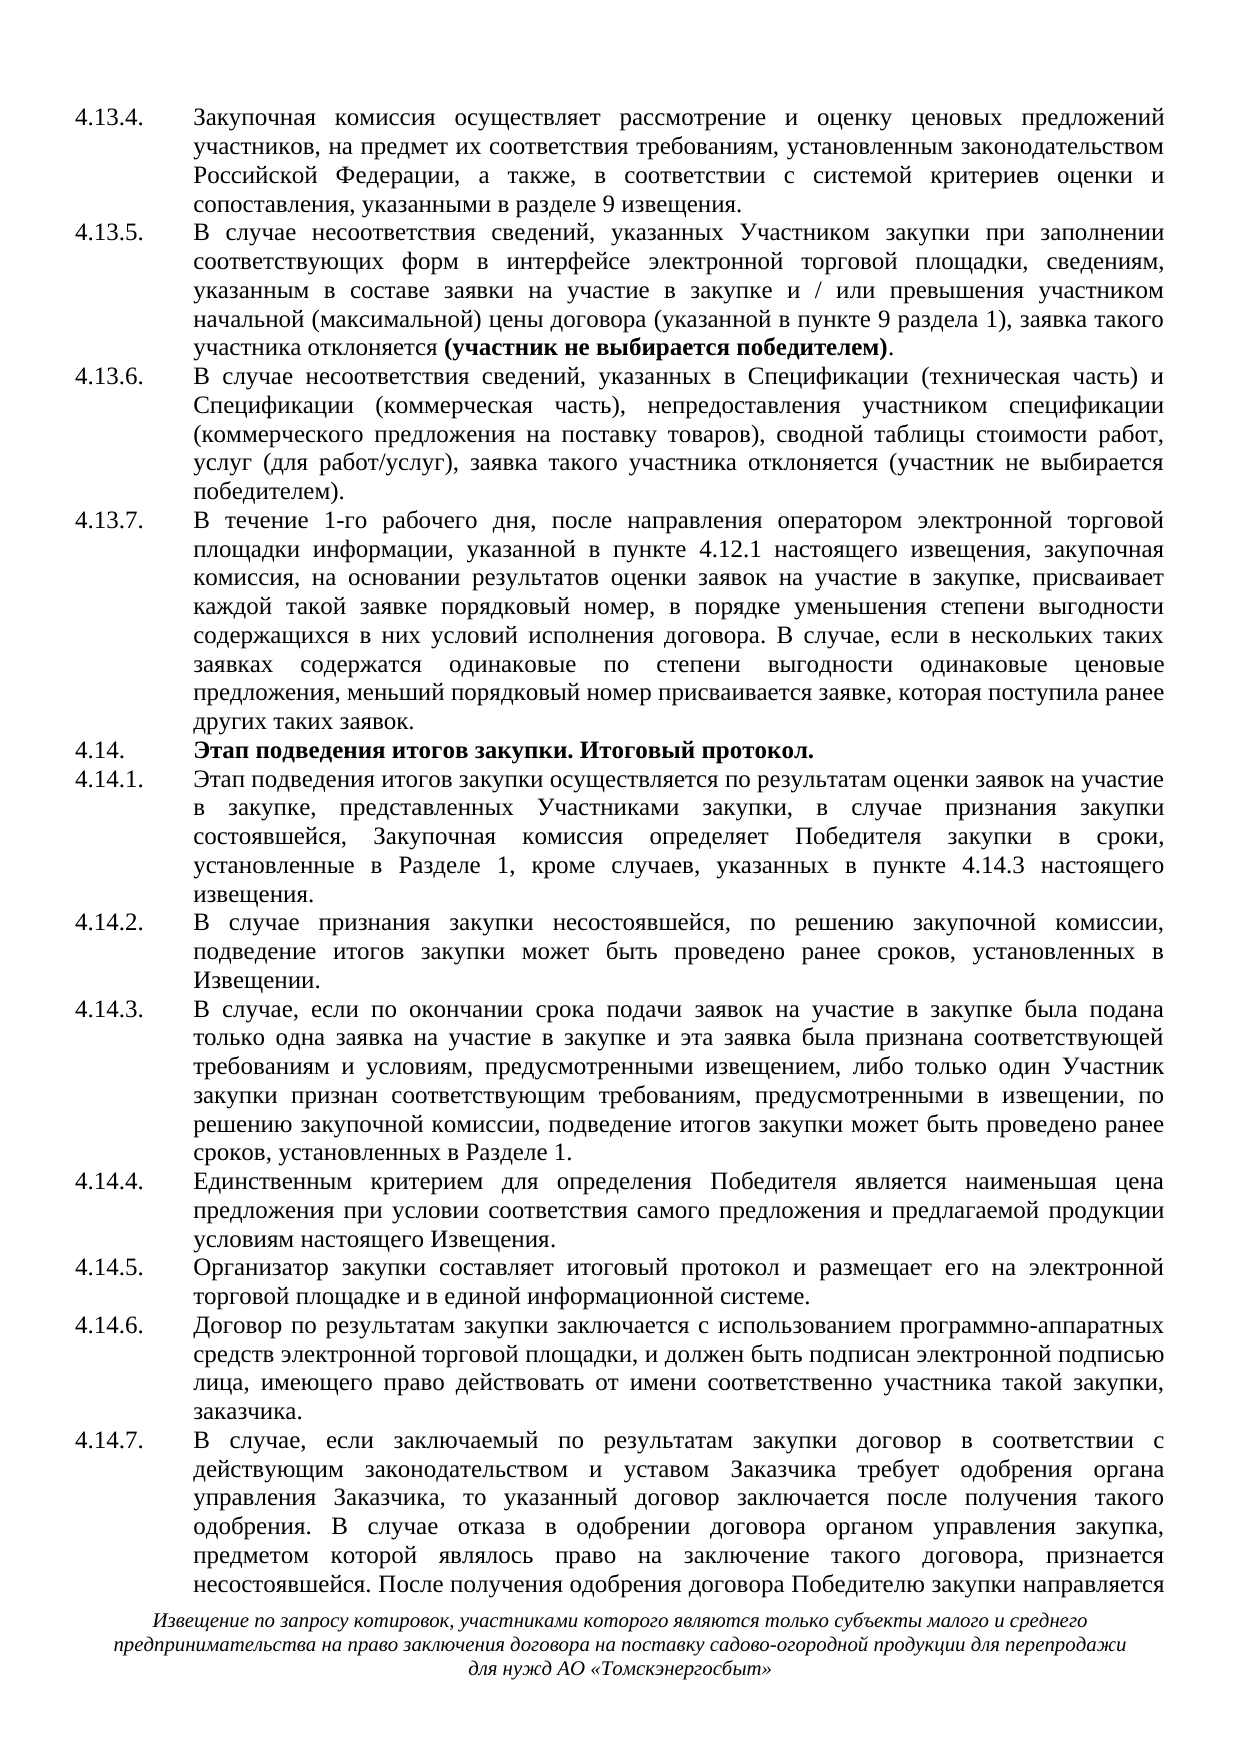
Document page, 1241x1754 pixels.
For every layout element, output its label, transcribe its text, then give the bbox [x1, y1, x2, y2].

list В случае несоответствия сведений, указанных в Спецификации (техническая часть) и Спецификации (коммерческая часть), непредоставления участником спецификации (коммерческого предложения на поставку товаров), сводной таблицы стоимости работ, услуг (для работ/услуг), заявка такого участника отклоняется (участник не выбирается победителем). [75, 361, 1165, 505]
list Этап подведения итогов закупки. Итоговый протокол. [75, 735, 1165, 764]
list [75, 1425, 1165, 1597]
list Этап подведения итогов закупки осуществляется по результатам оценки заявок на участие в закупке, представленных Участниками закупки, в случае признания закупки состоявшейся, Закупочная комиссия определяет Победителя закупки в сроки, установленные в Разделе 1, кроме случаев, указанных в пункте 4.14.3 настоящего извещения. [75, 764, 1165, 907]
list В течение 1-го рабочего дня, после направления оператором электронной торговой площадки информации, указанной в пункте 4.12.1 настоящего извещения, закупочная комиссия, на основании результатов оценки заявок на участие в закупке, присваивает каждой такой заявке порядковый номер, в порядке уменьшения степени выгодности содержащихся в них условий исполнения договора. В случае, если в нескольких таких заявках содержатся одинаковые по степени выгодности одинаковые ценовые предложения, меньший порядковый номер присваивается заявке, которая поступила ранее других таких заявок. [75, 505, 1165, 735]
list В случае несоответствия сведений, указанных Участником закупки при заполнении соответствующих форм в интерфейсе электронной торговой площадки, сведениям, указанным в составе заявки на участие в закупке и / или превышения участником начальной (максимальной) цены договора (указанной в пункте 9 раздела 1), заявка такого участника отклоняется (участник не выбирается победителем). [75, 217, 1165, 361]
list В случае, если по окончании срока подачи заявок на участие в закупке была подана только одна заявка на участие в закупке и эта заявка была признана соответствующей требованиям и условиям, предусмотренными извещением, либо только один Участник закупки признан соответствующим требованиям, предусмотренными в извещении, по решению закупочной комиссии, подведение итогов закупки может быть проведено ранее сроков, установленных в Разделе 1. [75, 994, 1165, 1166]
list Закупочная комиссия осуществляет рассмотрение и оценку ценовых предложений участников, на предмет их соответствия требованиям, установленным законодательством Российской Федерации, а также, в соответствии с системой критериев оценки и сопоставления, указанными в разделе 9 извещения. [75, 102, 1165, 217]
list Единственным критерием для определения Победителя является наименьшая цена предложения при условии соответствия самого предложения и предлагаемой продукции условиям настоящего Извещения. [75, 1166, 1165, 1252]
list В случае признания закупки несостоявшейся, по решению закупочной комиссии, подведение итогов закупки может быть проведено ранее сроков, установленных в Извещении. [75, 907, 1165, 994]
list Организатор закупки составляет итоговый протокол и размещает его на электронной торговой площадке и в единой информационной системе. [75, 1252, 1165, 1310]
list Договор по результатам закупки заключается с использованием программно-аппаратных средств электронной торговой площадки, и должен быть подписан электронной подписью лица, имеющего право действовать от имени соответственно участника такой закупки, заказчика. [75, 1310, 1165, 1425]
